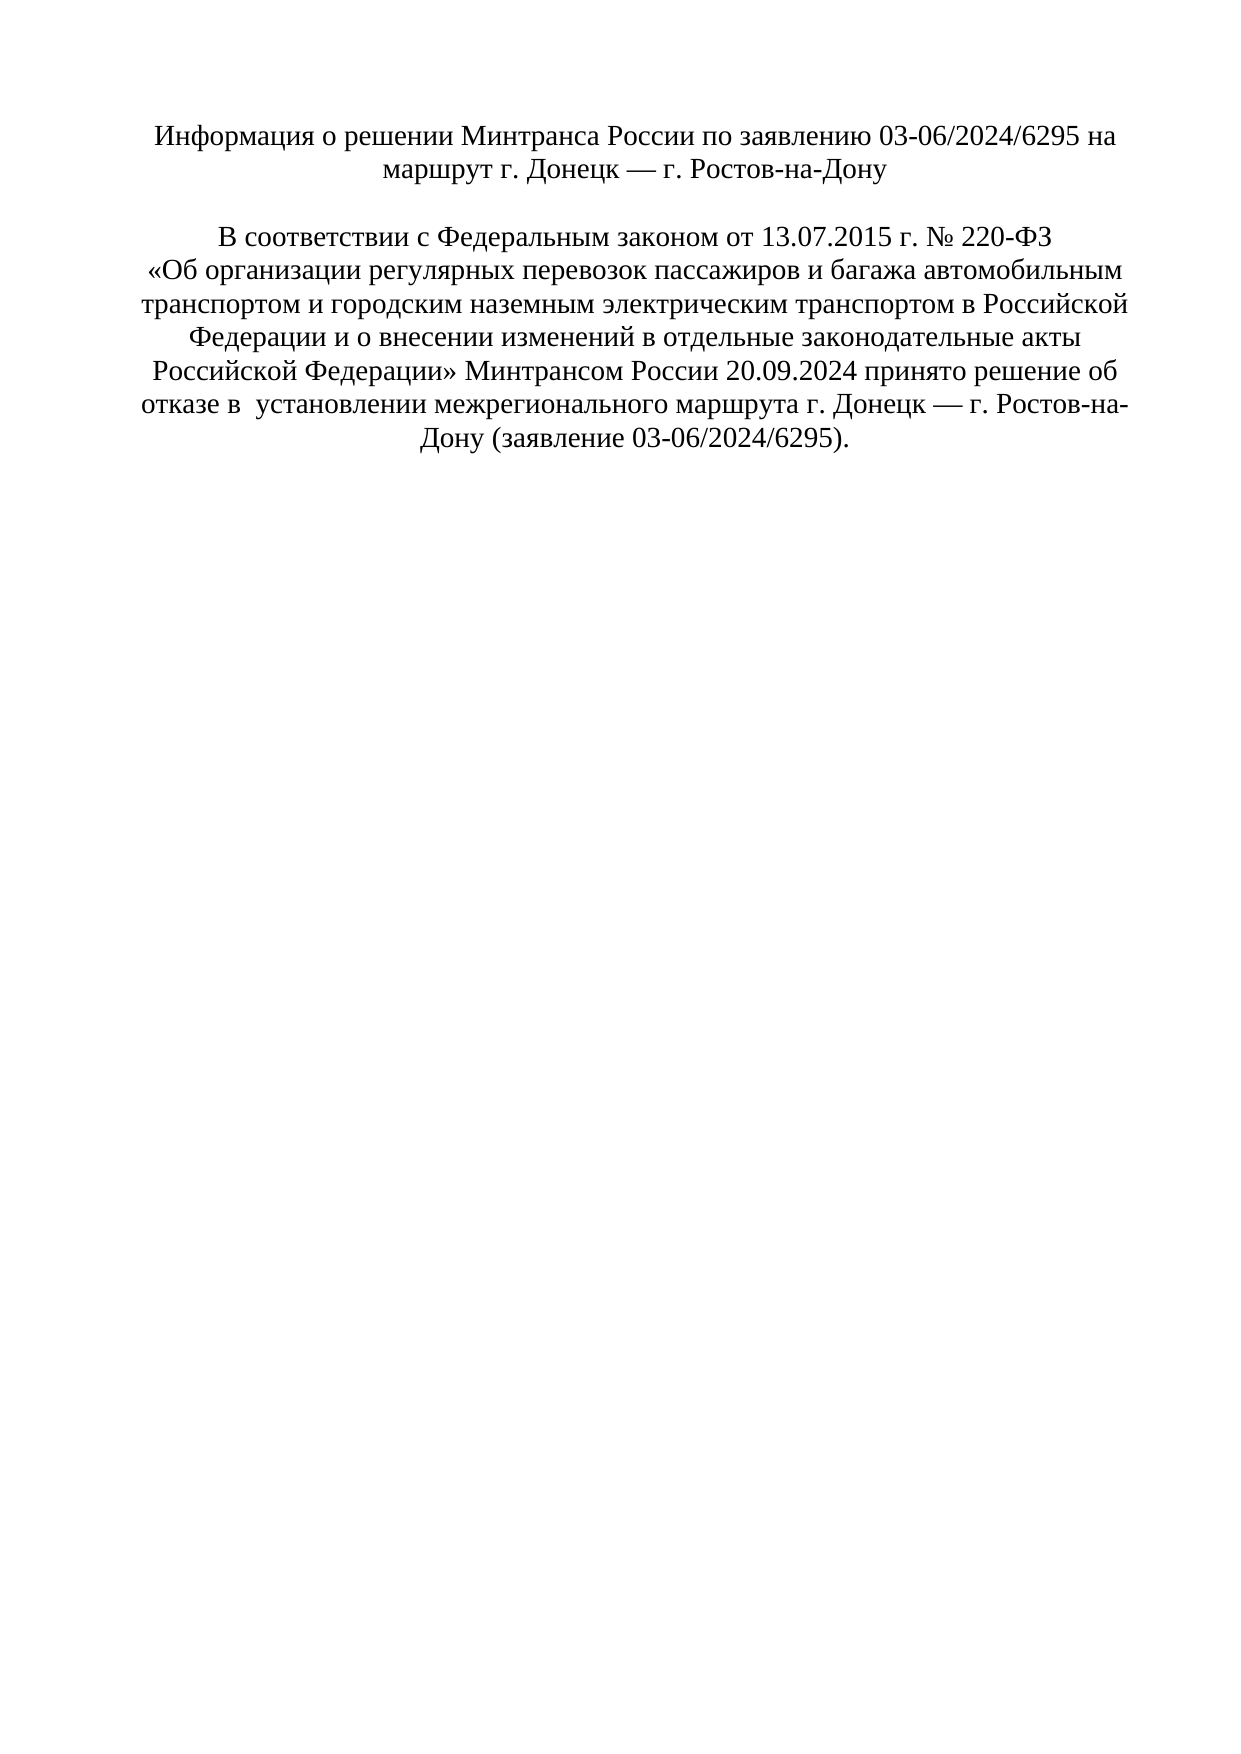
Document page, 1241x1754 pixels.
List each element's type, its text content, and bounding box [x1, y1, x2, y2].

text В соответствии с Федеральным законом от 13.07.2015 г. № 220-ФЗ «Об организации регулярных перевозок пассажиров и багажа автомобильным транспортом и городским наземным электрическим транспортом в Российской Федерации и о внесении изменений в отдельные законодательные акты Российской Федерации» Минтрансом России 20.09.2024 принято решение об отказе в установлении межрегионального маршрута г. Донецк — г. Ростов-на-Дону (заявление 03-06/2024/6295). [118, 219, 1152, 453]
text Информация о решении Минтранса России по заявлению 03-06/2024/6295 на маршрут г. Донецк — г. Ростов-на-Дону [118, 118, 1152, 185]
